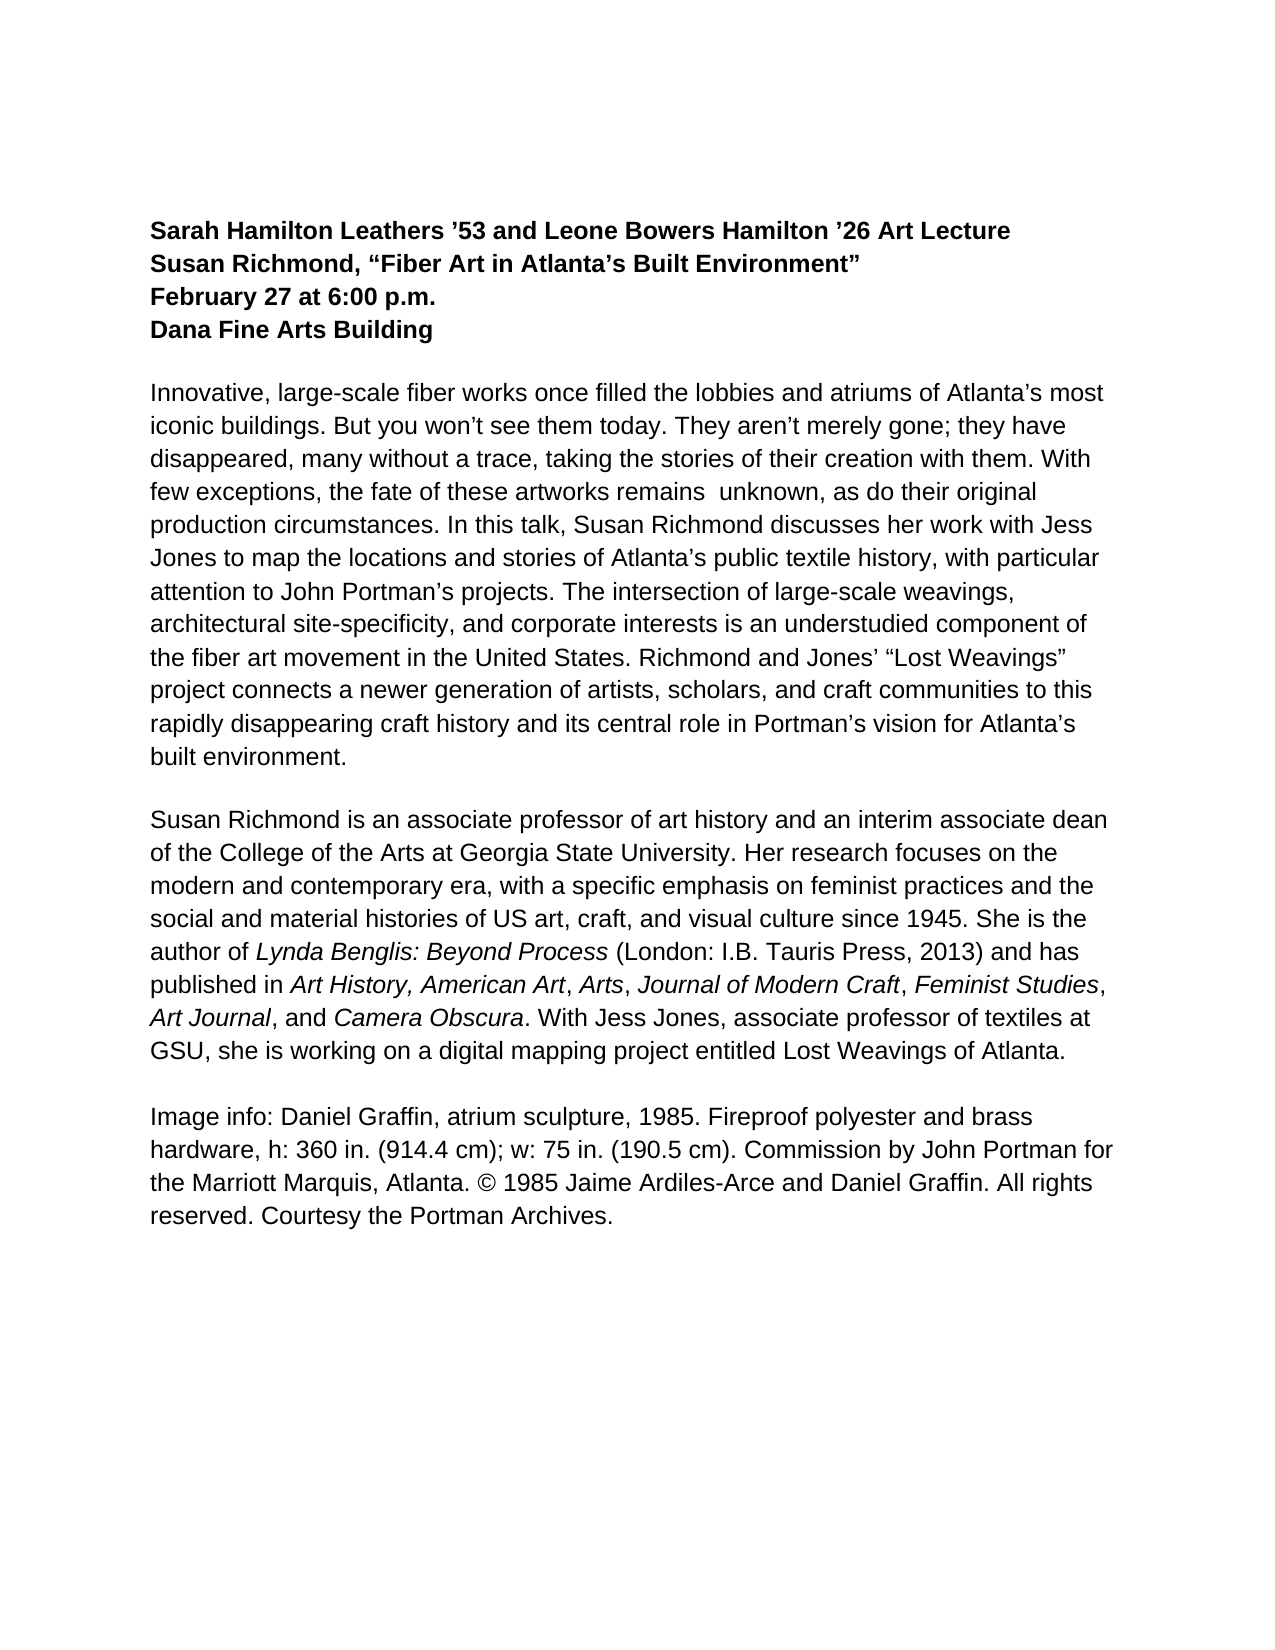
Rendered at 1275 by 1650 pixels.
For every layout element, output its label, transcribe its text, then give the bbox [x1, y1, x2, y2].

text Susan Richmond is an associate professor of art history and an interim associate dean of the College of the Arts at Georgia State University. Her research focuses on the modern and contemporary era, with a specific emphasis on feminist practices and the social and material histories of US art, craft, and visual culture since 1945. She is the author of Lynda Benglis: Beyond Process (London: I.B. Tauris Press, 2013) and has published in Art History, American Art, Arts, Journal of Modern Craft, Feminist Studies, Art Journal, and Camera Obscura. With Jess Jones, associate professor of textiles at GSU, she is working on a digital mapping project entitled Lost Weavings of Atlanta. [150, 805, 1125, 1065]
text Image info: Daniel Graffin, atrium sculpture, 1985. Fireproof polyester and brass hardware, h: 360 in. (914.4 cm); w: 75 in. (190.5 cm). Commission by John Portman for the Marriott Marquis, Atlanta. © 1985 Jaime Ardiles-Arce and Daniel Graffin. All rights reserved. Courtesy the Portman Archives. [150, 1102, 1125, 1230]
text February 27 at 6:00 p.m. [150, 282, 1125, 311]
text Susan Richmond, “Fiber Art in Atlanta’s Built Environment” [150, 249, 1125, 278]
text Sarah Hamilton Leathers ’53 and Leone Bowers Hamilton ’26 Art Lecture [150, 216, 1125, 245]
text Dana Fine Arts Building [150, 315, 1125, 344]
text Innovative, large-scale fiber works once filled the lobbies and atriums of Atlanta’s most iconic buildings. But you won’t see them today. They aren’t merely gone; they have disappeared, many without a trace, taking the stories of their creation with them. With few exceptions, the fate of these artworks remains unknown, as do their original production circumstances. In this talk, Susan Richmond discusses her work with Jess Jones to map the locations and stories of Atlanta’s public textile history, with particular attention to John Portman’s projects. The intersection of large-scale weavings, architectural site-specificity, and corporate interests is an understudied component of the fiber art movement in the United States. Richmond and Jones’ “Lost Weavings” project connects a newer generation of artists, scholars, and craft communities to this rapidly disappearing craft history and its central role in Portman’s vision for Atlanta’s built environment. [150, 378, 1125, 770]
